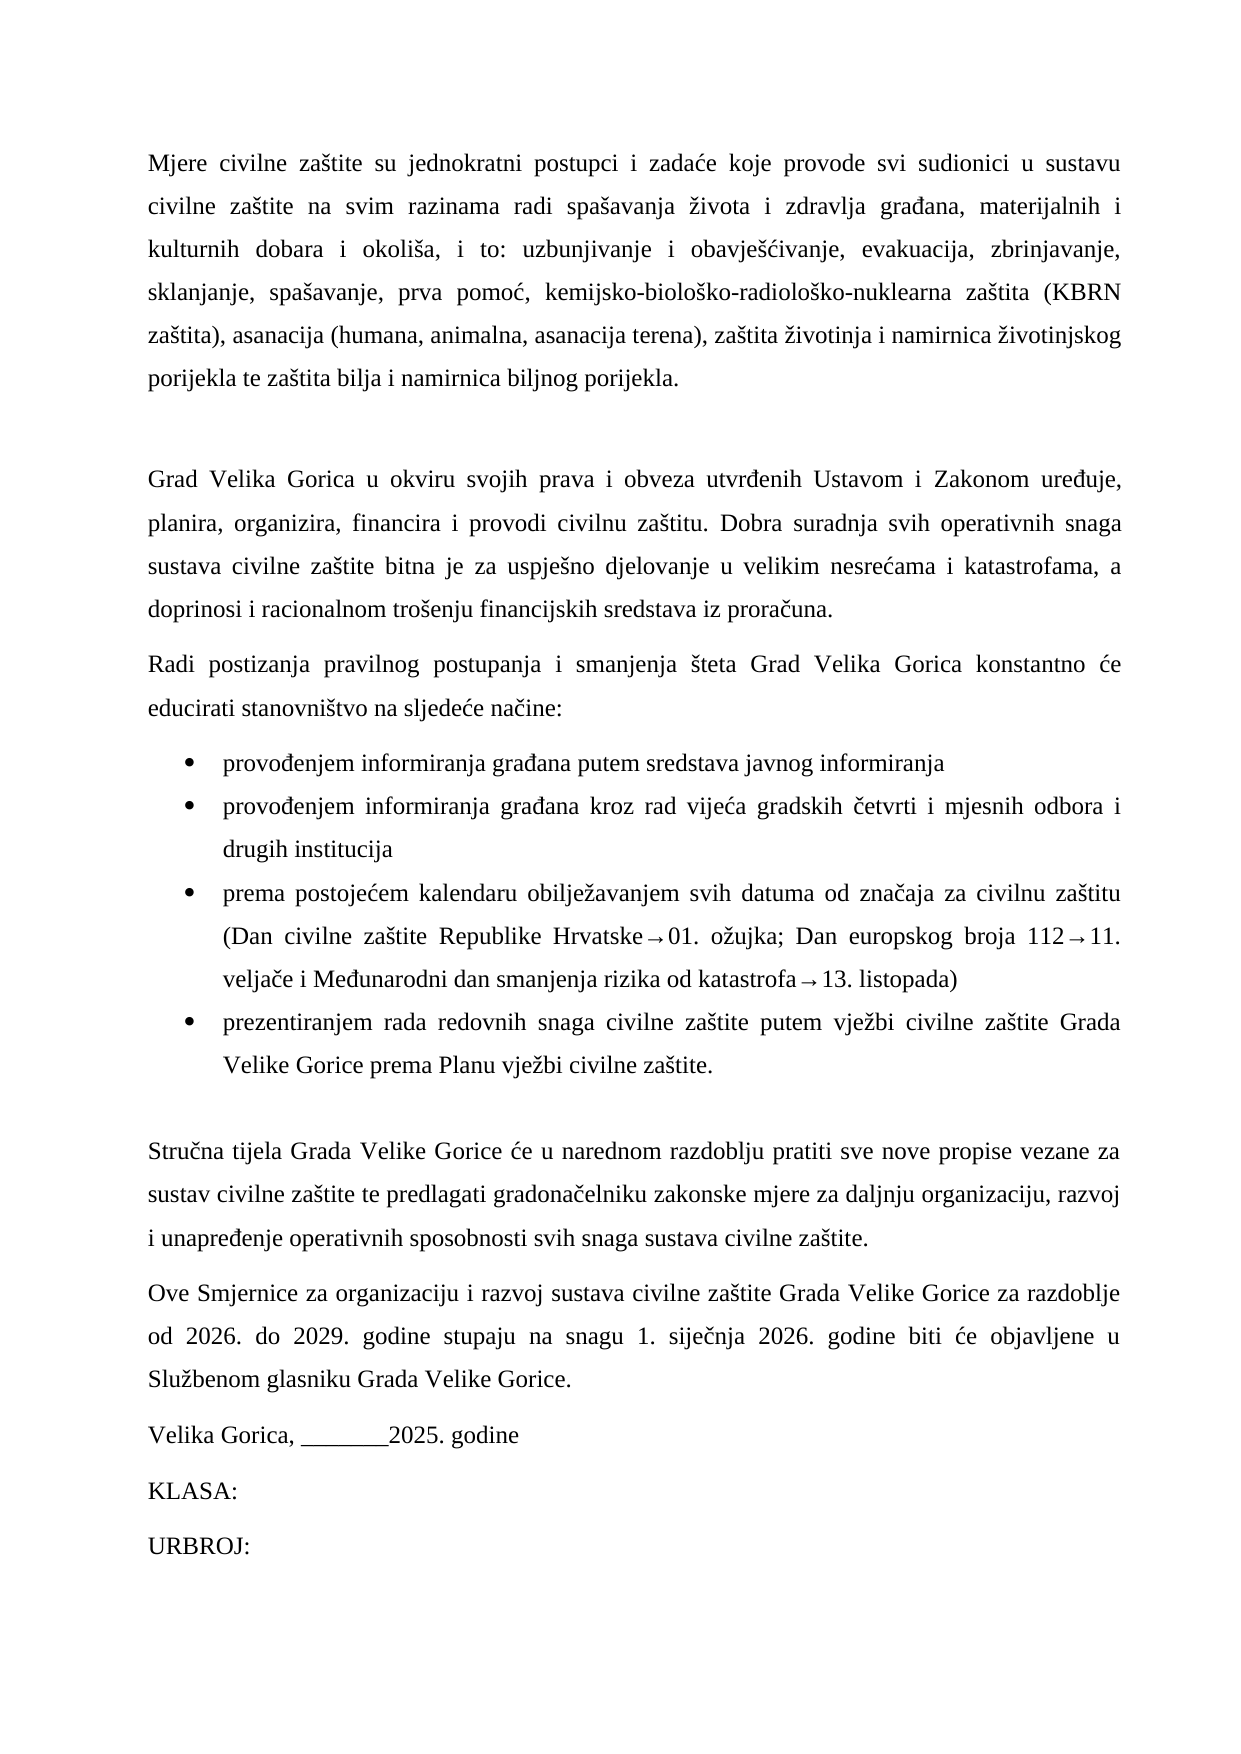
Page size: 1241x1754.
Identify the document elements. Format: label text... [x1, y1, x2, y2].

text Mjere civilne zaštite su jednokratni postupci i zadaće koje provode svi sudionici u sustavu civilne zaštite na svim razinama radi spašavanja života i zdravlja građana, materijalnih i kulturnih dobara i okoliša, i to: uzbunjivanje i obavješćivanje, evakuacija, zbrinjavanje, sklanjanje, spašavanje, prva pomoć, kemijsko-biološko-radiološko-nuklearna zaštita (KBRN zaštita), asanacija (humana, animalna, asanacija terena), zaštita životinja i namirnica životinjskog porijekla te zaštita bilja i namirnica biljnog porijekla. [148, 148, 1122, 392]
text Grad Velika Gorica u okviru svojih prava i obveza utvrđenih Ustavom i Zakonom uređuje, planira, organizira, financira i provodi civilnu zaštitu. Dobra suradnja svih operativnih snaga sustava civilne zaštite bitna je za uspješno djelovanje u velikim nesrećama i katastrofama, a doprinosi i racionalnom trošenju financijskih sredstava iz proračuna. [148, 464, 1122, 623]
list prema postojećem kalendaru obilježavanjem svih datuma od značaja za civilnu zaštitu (Dan civilne zaštite Republike Hrvatske→01. ožujka; Dan europskog broja 112→11. veljače i Međunarodni dan smanjenja rizika od katastrofa→13. listopada) [185, 878, 1122, 993]
text Radi postizanja pravilnog postupanja i smanjenja šteta Grad Velika Gorica konstantno će educirati stanovništvo na sljedeće načine: [148, 649, 1122, 721]
text Ove Smjernice za organizaciju i razvoj sustava civilne zaštite Grada Velike Gorice za razdoblje od 2026. do 2029. godine stupaju na snagu 1. siječnja 2026. godine biti će objavljene u Službenom glasniku Grada Velike Gorice. [148, 1278, 1122, 1393]
text KLASA: [148, 1476, 1122, 1504]
text URBROJ: [148, 1531, 1122, 1560]
list provođenjem informiranja građana kroz rad vijeća gradskih četvrti i mjesnih odbora i drugih institucija [185, 791, 1122, 863]
list provođenjem informiranja građana putem sredstava javnog informiranja [185, 748, 1122, 777]
text Velika Gorica, _______2025. godine [148, 1420, 1122, 1449]
text Stručna tijela Grada Velike Gorice će u narednom razdoblju pratiti sve nove propise vezane za sustav civilne zaštite te predlagati gradonačelniku zakonske mjere za daljnju organizaciju, razvoj i unapređenje operativnih sposobnosti svih snaga sustava civilne zaštite. [148, 1136, 1122, 1251]
list prezentiranjem rada redovnih snaga civilne zaštite putem vježbi civilne zaštite Grada Velike Gorice prema Planu vježbi civilne zaštite. [185, 1007, 1122, 1079]
